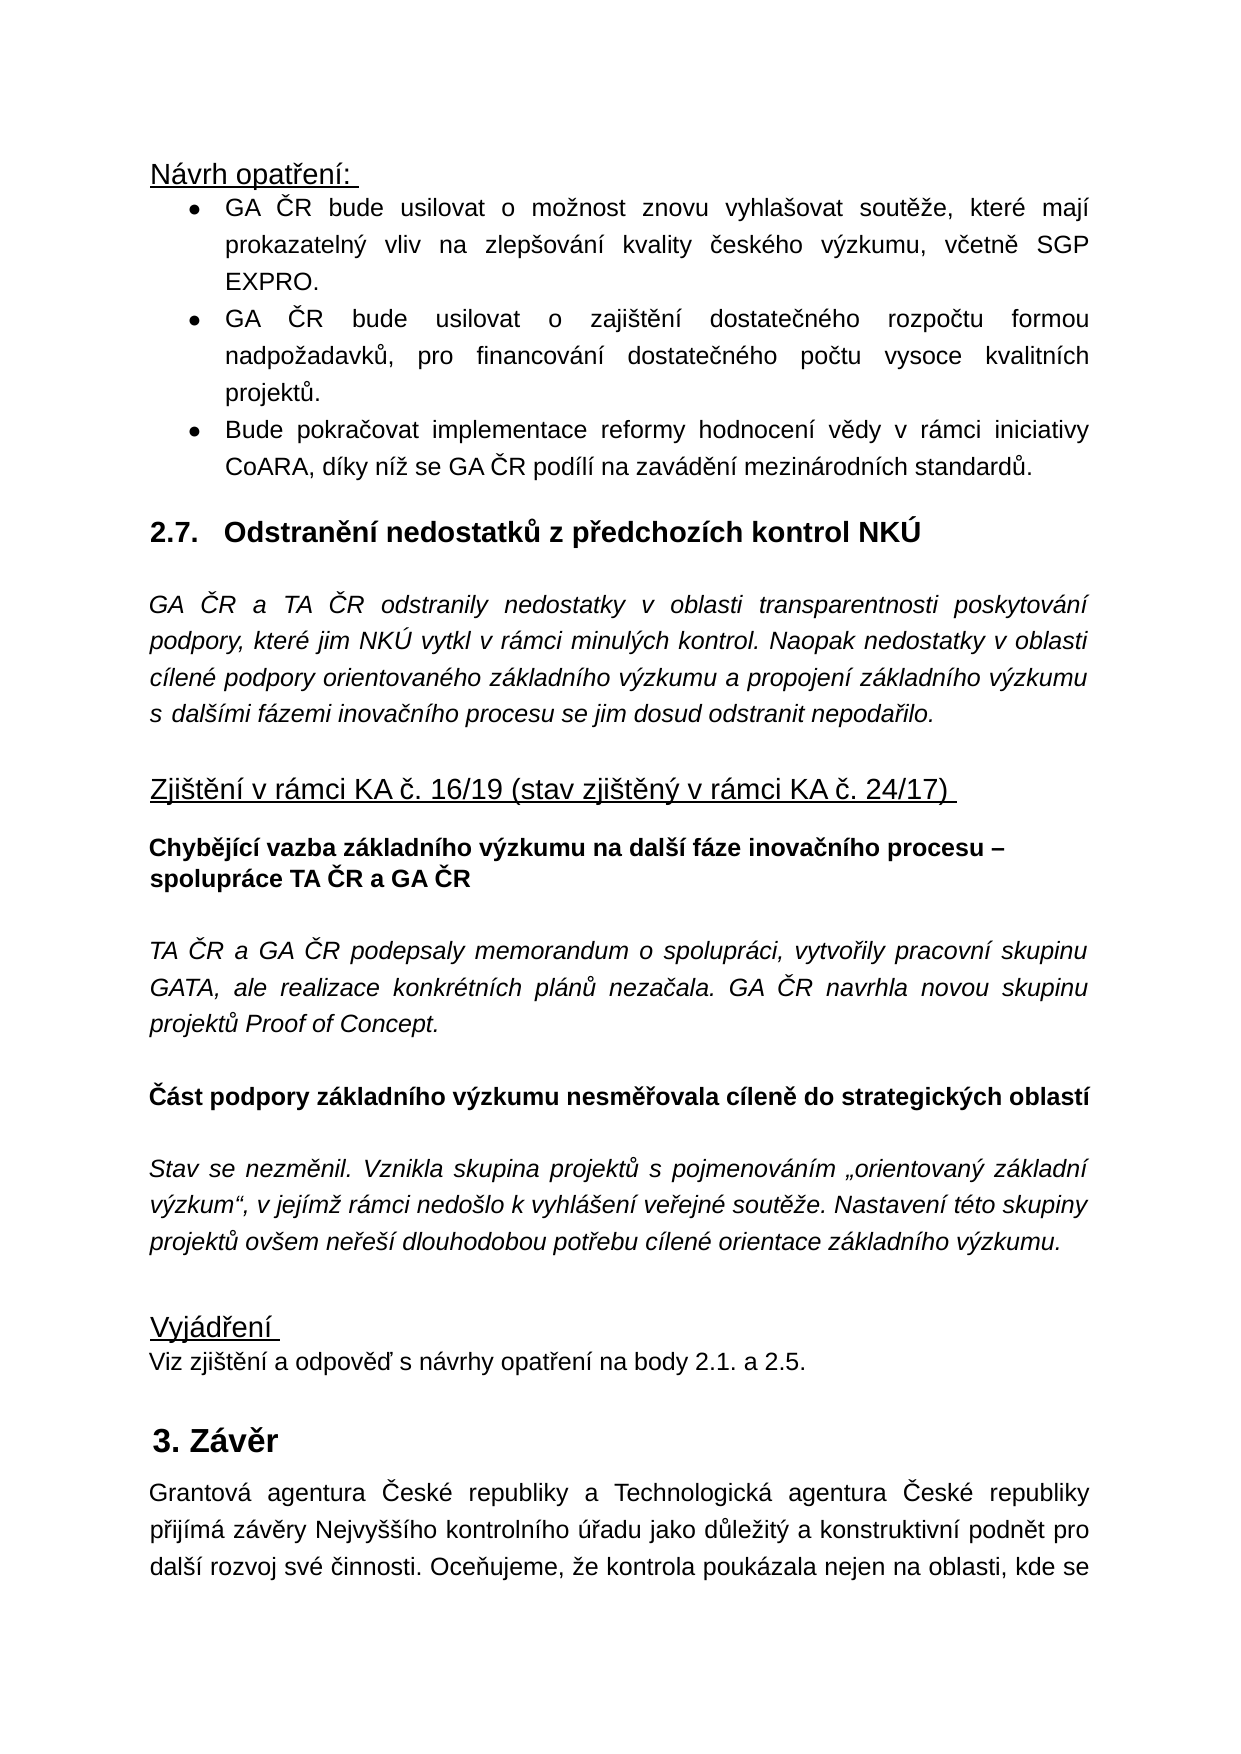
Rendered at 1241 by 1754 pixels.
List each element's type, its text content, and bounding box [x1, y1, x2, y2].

subtitle Zjištění v rámci KA č. 16/19 (stav zjištěný v rámci KA č. 24/17) [150, 772, 1091, 805]
text Viz zjištění a odpověď s návrhy opatření na body 2.1. a 2.5. [148, 1347, 1091, 1375]
text TA ČR a GA ČR podepsaly memorandum o spolupráci, vytvořily pracovní skupinu GATA, ale realizace konkrétních plánů nezačala. GA ČR navrhla novou skupinu projektů Proof of Concept. [148, 936, 1091, 1038]
subtitle Návrh opatření: [150, 157, 1091, 191]
subtitle 3. Závěr [152, 1421, 1091, 1459]
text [148, 1478, 1091, 1580]
text Chybějící vazba základního výzkumu na další fáze inovačního procesu – spolupráce TA ČR a GA ČR [148, 833, 1091, 893]
text Část podpory základního výzkumu nesměřovala cíleně do strategických oblastí [148, 1081, 1091, 1110]
text Stav se nezměnil. Vznikla skupina projektů s pojmenováním „orientovaný základní výzkum“, v jejímž rámci nedošlo k vyhlášení veřejné soutěže. Nastavení této skupiny projektů ovšem neřeší dlouhodobou potřebu cílené orientace základního výzkumu. [148, 1153, 1091, 1255]
subtitle Vyjádření [150, 1310, 1091, 1344]
list GA ČR bude usilovat o zajištění dostatečného rozpočtu formou nadpožadavků, pro financování dostatečného počtu vysoce kvalitních projektů. [187, 304, 1091, 406]
subtitle 2.7. Odstranění nedostatků z předchozích kontrol NKÚ [149, 515, 1091, 548]
list Bude pokračovat implementace reformy hodnocení vědy v rámci iniciativy CoARA, díky níž se GA ČR podílí na zavádění mezinárodních standardů. [187, 415, 1091, 480]
list GA ČR bude usilovat o možnost znovu vyhlašovat soutěže, které mají prokazatelný vliv na zlepšování kvality českého výzkumu, včetně SGP EXPRO. [187, 193, 1091, 296]
text GA ČR a TA ČR odstranily nedostatky v oblasti transparentnosti poskytování podpory, které jim NKÚ vytkl v rámci minulých kontrol. Naopak nedostatky v oblasti cílené podpory orientovaného základního výzkumu a propojení základního výzkumu s dalšími fázemi inovačního procesu se jim dosud odstranit nepodařilo. [148, 590, 1091, 728]
